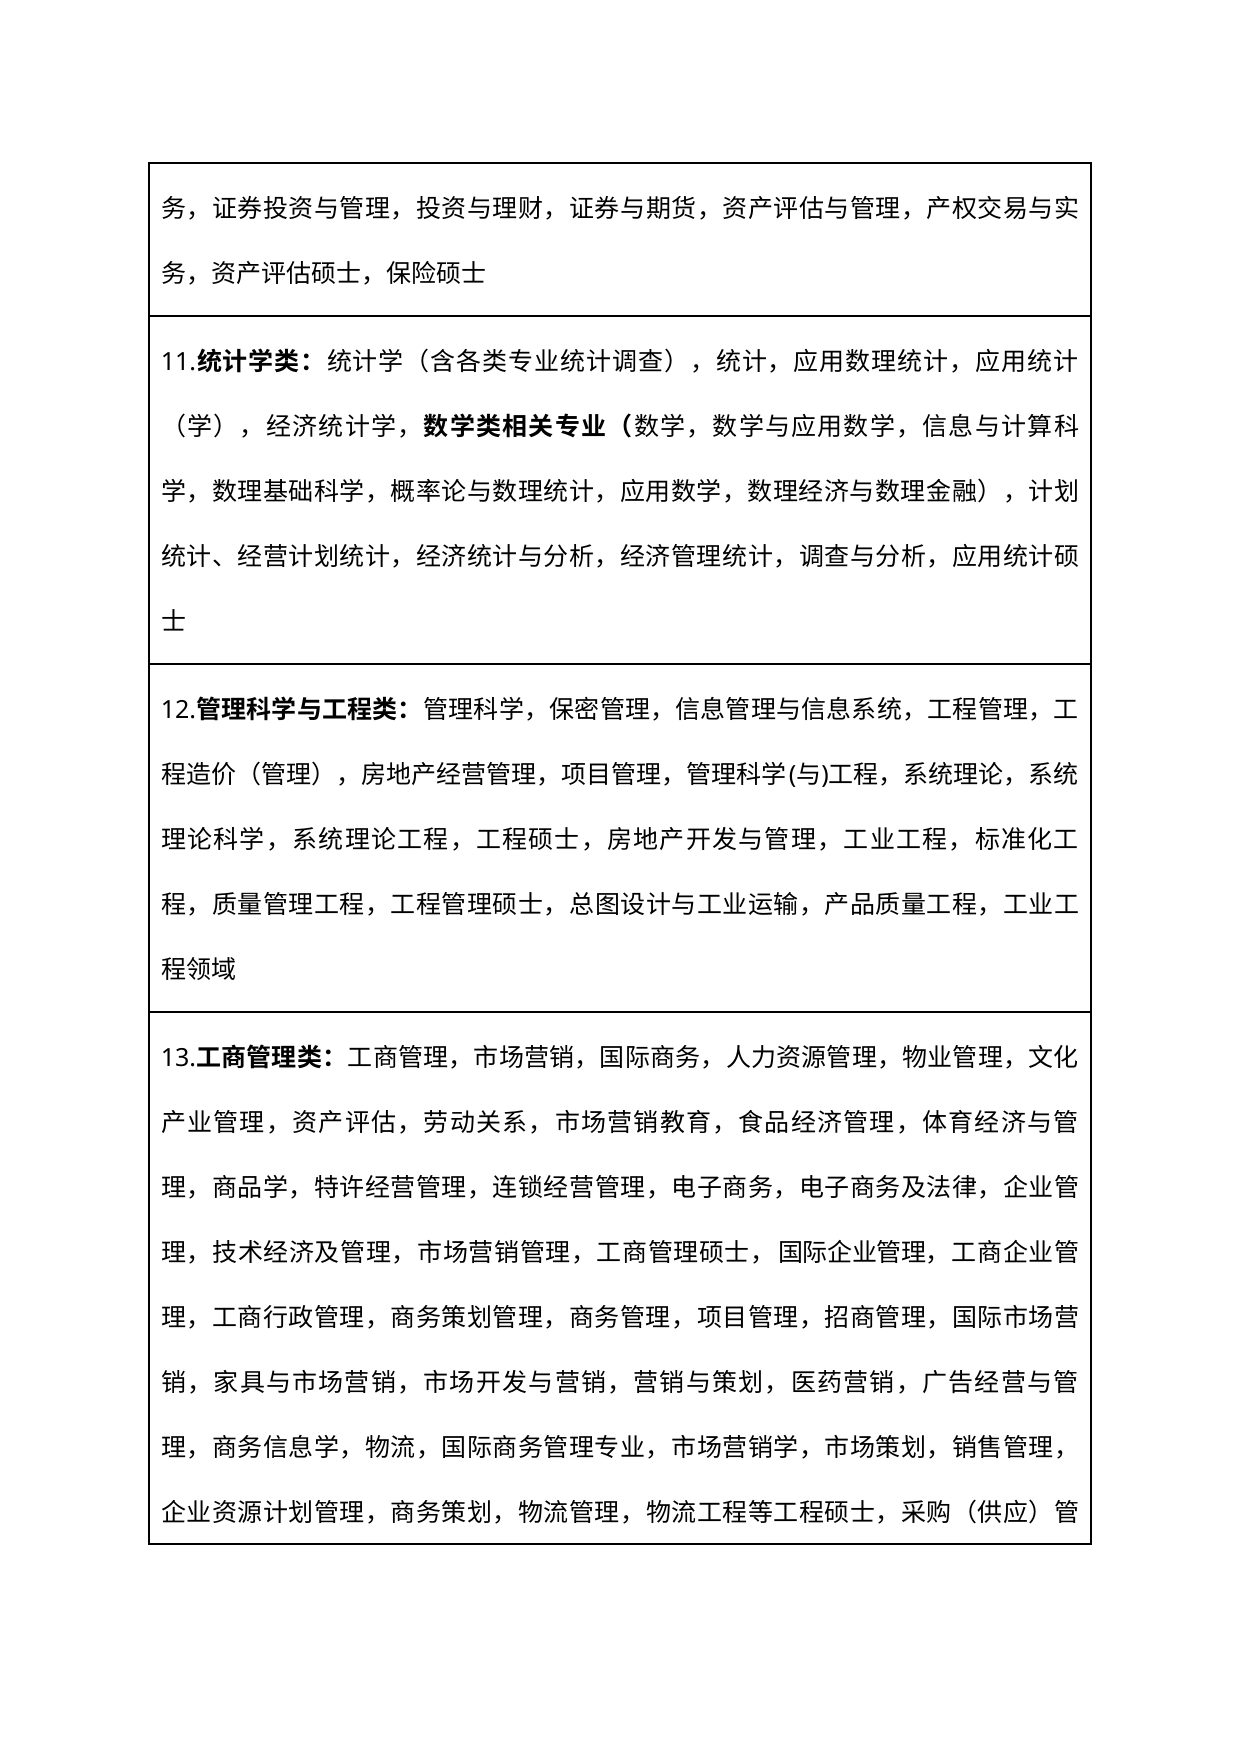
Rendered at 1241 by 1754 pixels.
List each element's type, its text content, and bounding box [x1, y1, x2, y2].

table_cell 12.管理科学与工程类：管理科学，保密管理，信息管理与信息系统，工程管理，工程造价（管理），房地产经营管理，项目管理，管理科学(与)工程，系统理论，系统理论科学，系统理论工程，工程硕士，房地产开发与管理，工业工程，标准化工程，质量管理工程，工程管理硕士，总图设计与工业运输，产品质量工程，工业工程领域 [150, 665, 1090, 1011]
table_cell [150, 164, 1090, 315]
table_cell 11.统计学类：统计学（含各类专业统计调查），统计，应用数理统计，应用统计（学），经济统计学，数学类相关专业（数学，数学与应用数学，信息与计算科学，数理基础科学，概率论与数理统计，应用数学，数理经济与数理金融），计划统计、经营计划统计，经济统计与分析，经济管理统计，调查与分析，应用统计硕士 [150, 317, 1090, 663]
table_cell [150, 1013, 1090, 1543]
